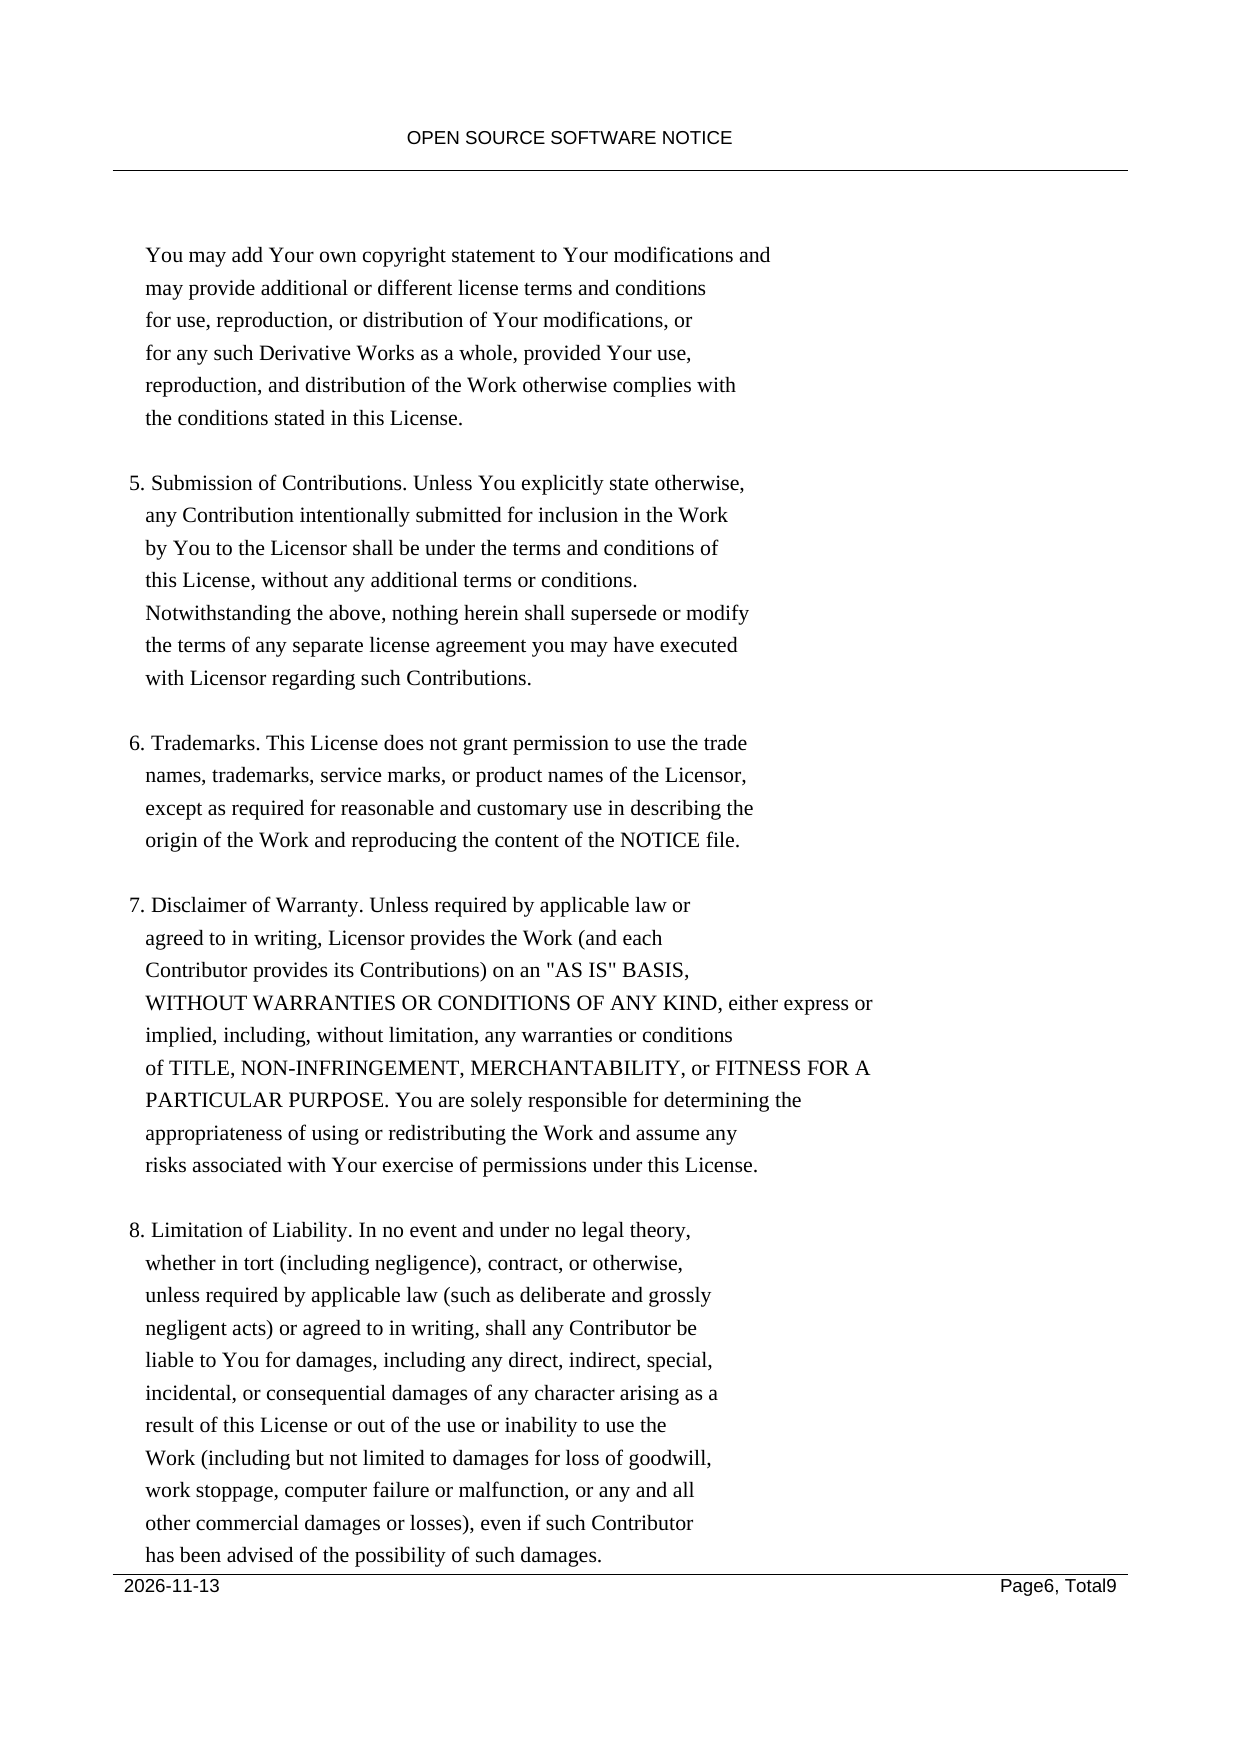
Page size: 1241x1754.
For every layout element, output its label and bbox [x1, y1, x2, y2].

text [112, 206, 1128, 1571]
